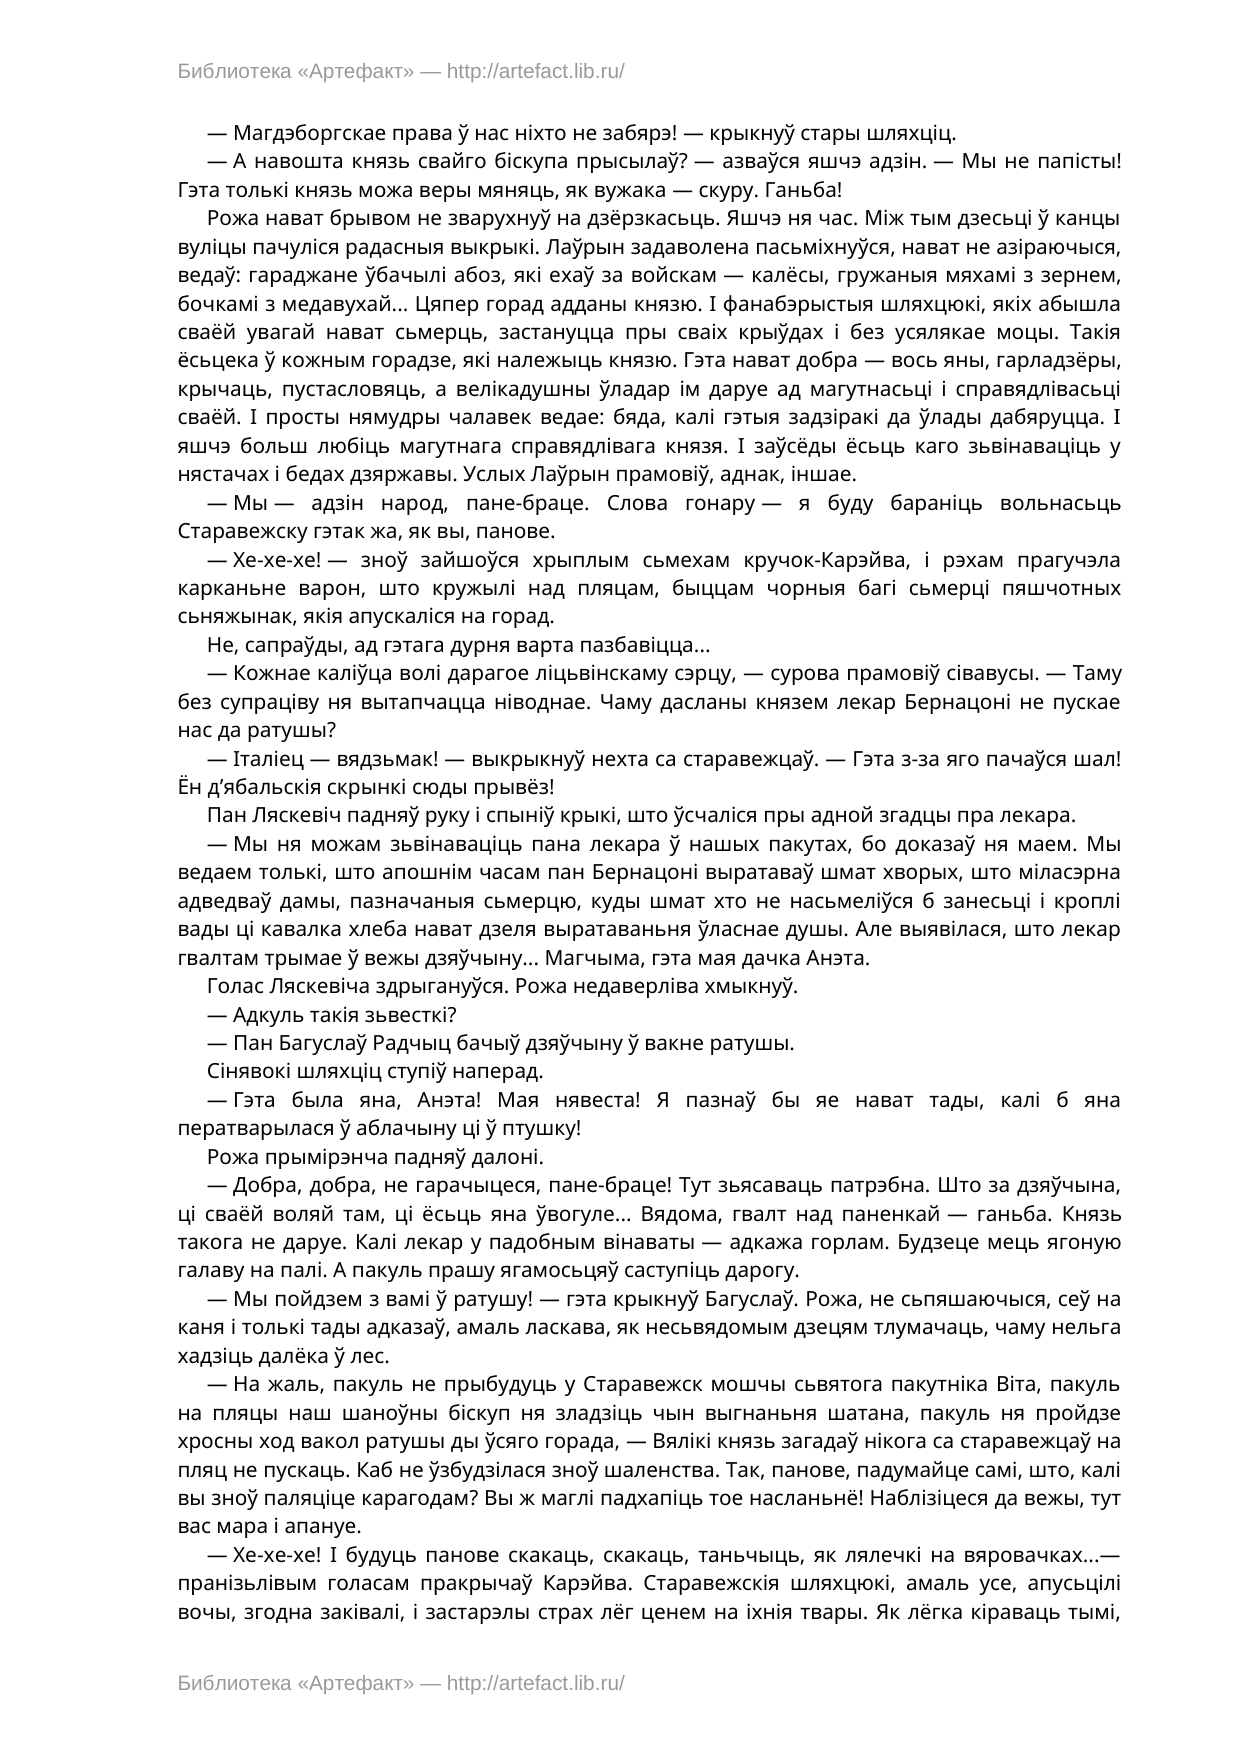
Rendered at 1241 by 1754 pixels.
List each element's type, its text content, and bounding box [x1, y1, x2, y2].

text — Хе-хе-хе! — зноў зайшоўся хрыплым сьмехам кручок-Карэйва, і рэхам прагучэла карканьне варон, што кружылі над пляцам, быццам чорныя багі сьмерці пяшчотных сьняжынак, якія апускаліся на горад. [177, 545, 1122, 630]
text — Гэта была яна, Анэта! Мая нявеста! Я пазнаў бы яе нават тады, калі б яна ператварылася ў аблачыну ці ў птушку! [177, 1085, 1122, 1142]
text — Мы — адзін народ, пане-браце. Слова гонару — я буду бараніць вольнасьць Старавежску гэтак жа, як вы, панове. [177, 488, 1122, 545]
text Пан Ляскевіч падняў руку і спыніў крыкі, што ўсчаліся пры адной згадцы пра лекара. [177, 801, 1122, 829]
text — На жаль, пакуль не прыбудуць у Старавежск мошчы сьвятога пакутніка Віта, пакуль на пляцы наш шаноўны біскуп ня зладзіць чын выгнаньня шатана, пакуль ня пройдзе хросны ход вакол ратушы ды ўсяго горада, — Вялікі князь загадаў нікога са старавежцаў на пляц не пускаць. Каб не ўзбудзілася зноў шаленства. Так, панове, падумайце самі, што, калі вы зноў паляціце карагодам? Вы ж маглі падхапіць тое насланьнё! Наблізіцеся да вежы, тут вас мара і апануе. [177, 1369, 1122, 1540]
text Рожа прымірэнча падняў далоні. [177, 1142, 1122, 1170]
text — Добра, добра, не гарачыцеся, пане-браце! Тут зьясаваць патрэбна. Што за дзяўчына, ці сваёй воляй там, ці ёсьць яна ўвогуле... Вядома, гвалт над паненкай — ганьба. Князь такога не даруе. Калі лекар у падобным вінаваты — адкажа горлам. Будзеце мець ягоную галаву на палі. А пакуль прашу ягамосьцяў саступіць дарогу. [177, 1170, 1122, 1284]
text Голас Ляскевіча здрыгануўся. Рожа недаверліва хмыкнуў. [177, 971, 1122, 1000]
text — Кожнае каліўца волі дарагое ліцьвінскаму сэрцу, — сурова прамовіў сівавусы. — Таму без супраціву ня вытапчацца ніводнае. Чаму дасланы князем лекар Бернацоні не пускае нас да ратушы? [177, 658, 1122, 744]
text — Магдэборгскае права ў нас ніхто не забярэ! — крыкнуў стары шляхціц. [177, 118, 1122, 147]
text Рожа нават брывом не зварухнуў на дзёрзкасьць. Яшчэ ня час. Між тым дзесьці ў канцы вуліцы пачуліся радасныя выкрыкі. Лаўрын задаволена пасьміхнуўся, нават не азіраючыся, ведаў: гараджане ўбачылі абоз, які ехаў за войскам — калёсы, гружаныя мяхамі з зернем, бочкамі з медавухай... Цяпер горад адданы князю. І фанабэрыстыя шляхцюкі, якіх абышла сваёй увагай нават сьмерць, застануцца пры сваіх крыўдах і без усялякае моцы. Такія ёсьцека ў кожным горадзе, які належыць князю. Гэта нават добра — вось яны, гарладзёры, крычаць, пустасловяць, а велікадушны ўладар ім даруе ад магутнасьці і справядлівасьці сваёй. І просты нямудры чалавек ведае: бяда, калі гэтыя задзіракі да ўлады дабяруцца. І яшчэ больш любіць магутнага справядлівага князя. І заўсёды ёсьць каго зьвінаваціць у нястачах і бедах дзяржавы. Услых Лаўрын прамовіў, аднак, іншае. [177, 203, 1122, 488]
text — Мы пойдзем з вамі ў ратушу! — гэта крыкнуў Багуслаў. Рожа, не сьпяшаючыся, сеў на каня і толькі тады адказаў, амаль ласкава, як несьвядомым дзецям тлумачаць, чаму нельга хадзіць далёка ў лес. [177, 1284, 1122, 1369]
text — Пан Багуслаў Радчыц бачыў дзяўчыну ў вакне ратушы. [177, 1028, 1122, 1057]
text — Мы ня можам зьвінаваціць пана лекара ў нашых пакутах, бо доказаў ня маем. Мы ведаем толькі, што апошнім часам пан Бернацоні выратаваў шмат хворых, што міласэрна адведваў дамы, пазначаныя сьмерцю, куды шмат хто не насьмеліўся б занесьці і кроплі вады ці кавалка хлеба нават дзеля выратаваньня ўласнае душы. Але выявілася, што лекар гвалтам трымае ў вежы дзяўчыну... Магчыма, гэта мая дачка Анэта. [177, 829, 1122, 971]
text — Адкуль такія зьвесткі? [177, 1000, 1122, 1028]
text Сінявокі шляхціц ступіў наперад. [177, 1057, 1122, 1085]
text — А навошта князь свайго біскупа прысылаў? — азваўся яшчэ адзін. — Мы не папісты! Гэта толькі князь можа веры мяняць, як вужака — скуру. Ганьба! [177, 147, 1122, 203]
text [177, 1540, 1122, 1625]
text Не, сапраўды, ад гэтага дурня варта пазбавіцца... [177, 630, 1122, 658]
text — Італіец — вядзьмак! — выкрыкнуў нехта са старавежцаў. — Гэта з-за яго пачаўся шал! Ён д’ябальскія скрынкі сюды прывёз! [177, 744, 1122, 801]
